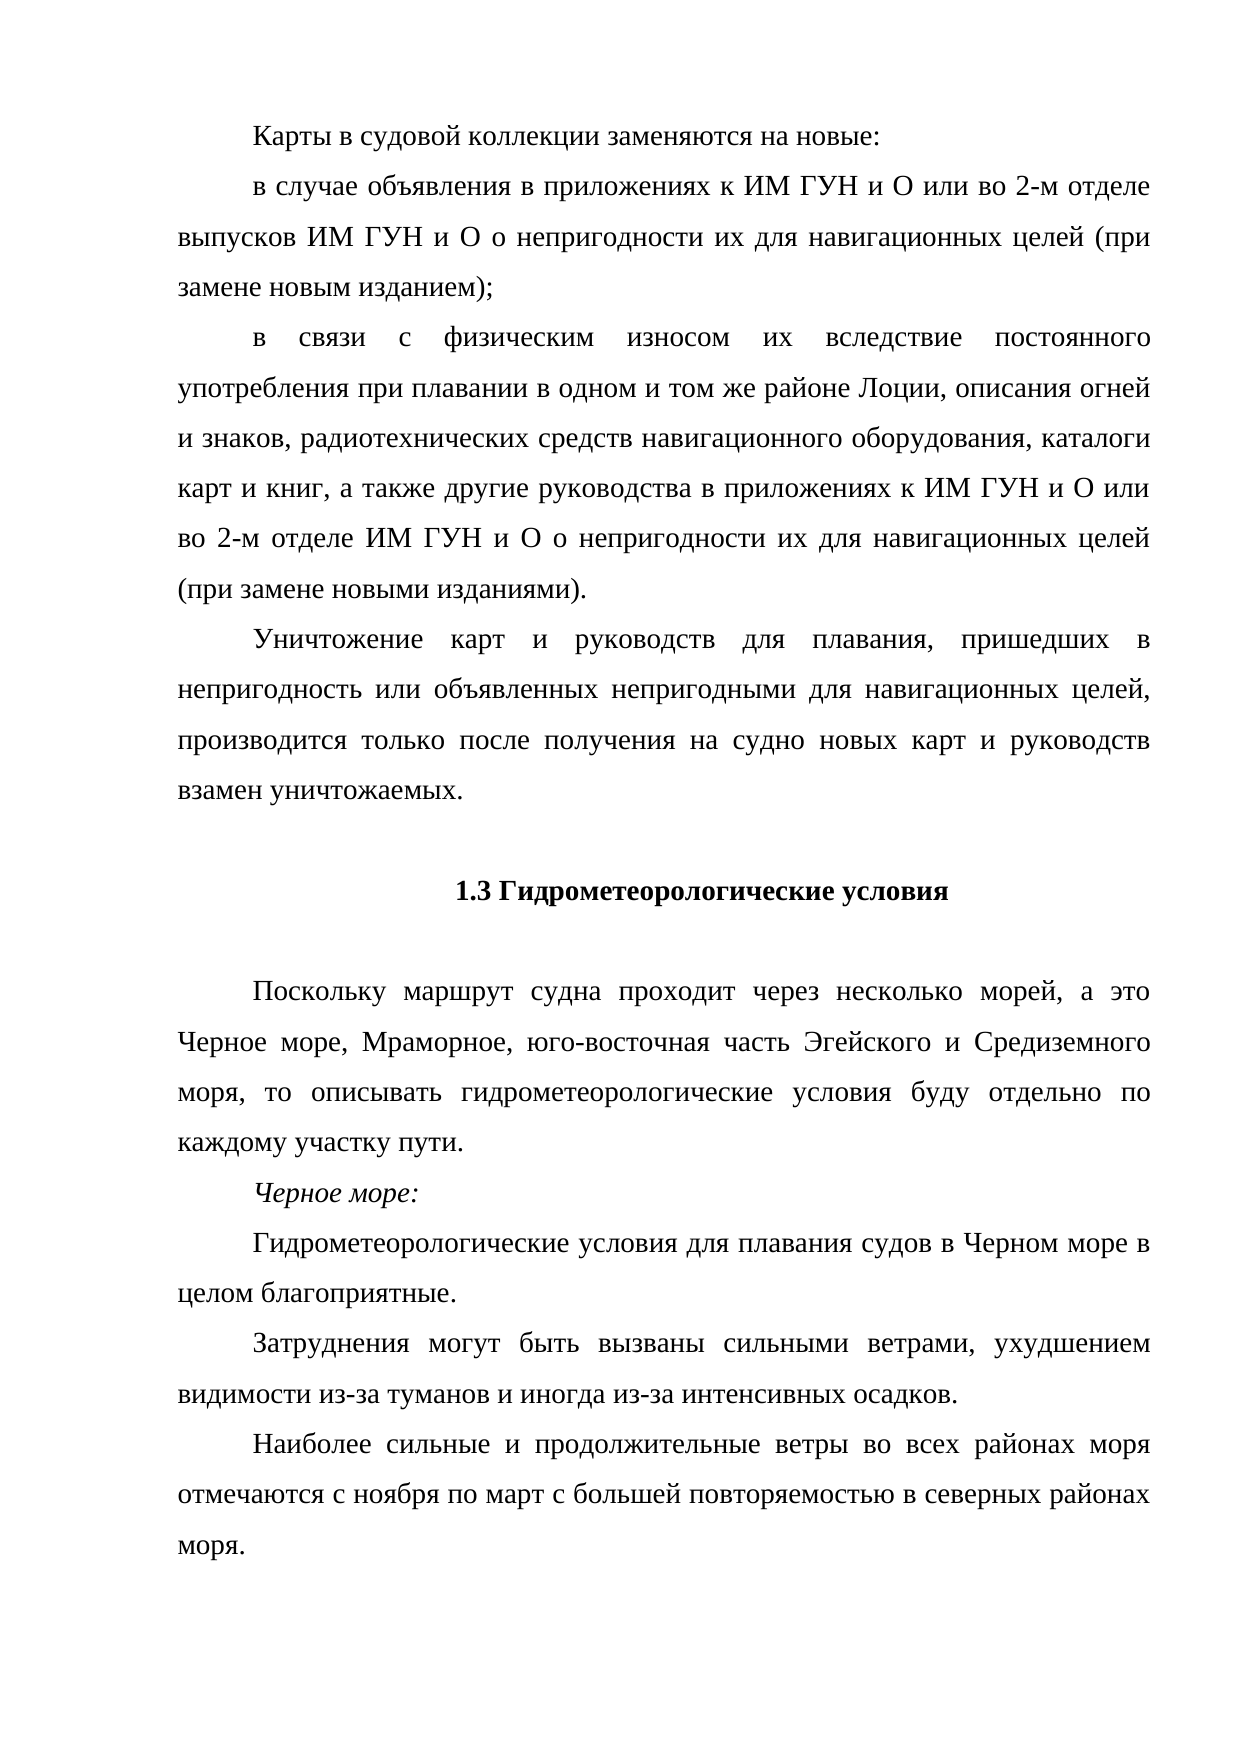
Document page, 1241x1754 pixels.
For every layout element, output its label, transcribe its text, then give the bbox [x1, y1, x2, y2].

text Гидрометеорологические условия для плавания судов в Черном море в целом благоприятные. [177, 1225, 1152, 1309]
text Наиболее сильные и продолжительные ветры во всех районах моря отмечаются с ноября по март с большей повторяемостью в северных районах моря. [177, 1426, 1152, 1560]
text Карты в судовой коллекции заменяются на новые: [177, 118, 1152, 152]
text Черное море: [177, 1175, 1152, 1208]
text 1.3 Гидрометеорологические условия [177, 873, 1152, 906]
text Уничтожение карт и руководств для плавания, пришедших в непригодность или объявленных непригодными для навигационных целей, производится только после получения на судно новых карт и руководств взамен уничтожаемых. [177, 621, 1152, 806]
text в случае объявления в приложениях к ИМ ГУН и О или во 2-м отделе выпусков ИМ ГУН и О о непригодности их для навигационных целей (при замене новым изданием); [177, 168, 1152, 303]
text Затруднения могут быть вызваны сильными ветрами, ухудшением видимости из-за туманов и иногда из-за интенсивных осадков. [177, 1326, 1152, 1409]
text Поскольку маршрут судна проходит через несколько морей, а это Черное море, Мраморное, юго-восточная часть Эгейского и Средиземного моря, то описывать гидрометеорологические условия буду отдельно по каждому участку пути. [177, 973, 1152, 1158]
text в связи с физическим износом их вследствие постоянного употребления при плавании в одном и том же районе Лоции, описания огней и знаков, радиотехнических средств навигационного оборудования, каталоги карт и книг, а также другие руководства в приложениях к ИМ ГУН и О или во 2-м отделе ИМ ГУН и О о непригодности их для навигационных целей (при замене новыми изданиями). [177, 319, 1152, 604]
